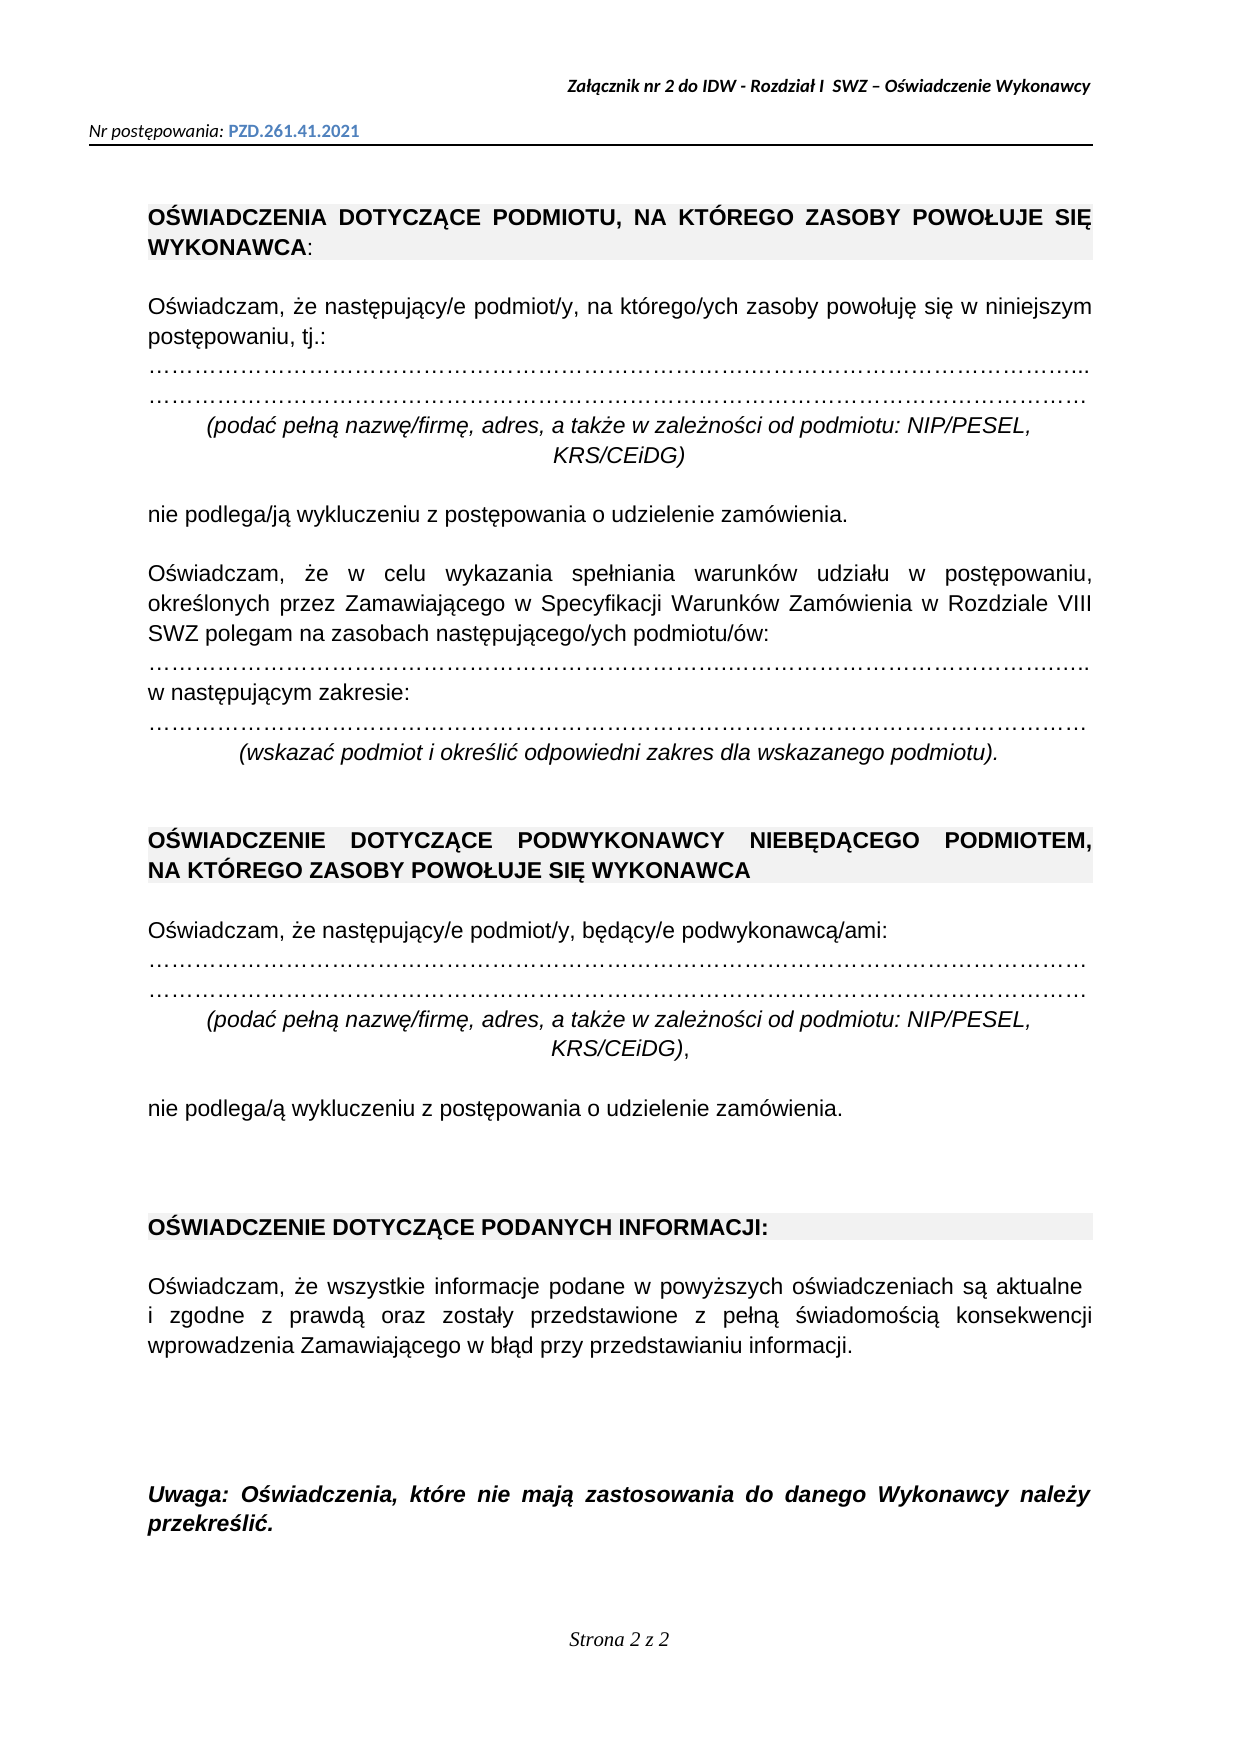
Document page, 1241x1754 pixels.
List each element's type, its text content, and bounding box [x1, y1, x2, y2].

text nie podlega/ją wykluczeniu z postępowania o udzielenie zamówienia. [148, 501, 1093, 527]
text …………………………………………………………………………………………………………… [148, 946, 1093, 973]
text …………………………………………………………………………………………………………… [148, 382, 1093, 408]
text OŚWIADCZENIA DOTYCZĄCE PODMIOTU, NA KTÓREGO ZASOBY POWOŁUJE SIĘ WYKONAWCA: [148, 230, 1093, 260]
text Oświadczam, że następujący/e podmiot/y, będący/e podwykonawcą/ami: [148, 917, 1093, 943]
text Oświadczam, że następujący/e podmiot/y, na którego/ych zasoby powołuję się w niniejszym postępowaniu, tj.: [148, 293, 1093, 349]
text OŚWIADCZENIE DOTYCZĄCE PODWYKONAWCY NIEBĘDĄCEGO PODMIOTEM, NA KTÓREGO ZASOBY POWOŁUJE SIĘ WYKONAWCA [148, 827, 1093, 883]
text Uwaga: Oświadczenia, które nie mają zastosowania do danego Wykonawcy należy przekreślić. [148, 1481, 1093, 1537]
text ………………………………………………………………….…………………………………….….. [148, 649, 1093, 676]
text (podać pełną nazwę/firmę, adres, a także w zależności od podmiotu: NIP/PESEL, KRS/CEiDG), [148, 1006, 1093, 1062]
text …………………………………………………………………………………………………………… [148, 976, 1093, 1002]
text nie podlega/ą wykluczeniu z postępowania o udzielenie zamówienia. [148, 1095, 1093, 1121]
text w następującym zakresie: [148, 679, 1093, 705]
text (podać pełną nazwę/firmę, adres, a także w zależności od podmiotu: NIP/PESEL, KRS/CEiDG) [148, 412, 1093, 468]
text Oświadczam, że wszystkie informacje podane w powyższych oświadczeniach są aktualne i zgodne z prawdą oraz zostały przedstawione z pełną świadomością konsekwencji wprowadzenia Zamawiającego w błąd przy przedstawianiu informacji. [148, 1273, 1093, 1358]
text Oświadczam, że w celu wykazania spełniania warunków udziału w postępowaniu, określonych przez Zamawiającego w Specyfikacji Warunków Zamówienia w Rozdziale VIII SWZ polegam na zasobach następującego/ych podmiotu/ów: [148, 560, 1093, 646]
text OŚWIADCZENIE DOTYCZĄCE PODANYCH INFORMACJI: [148, 1213, 1093, 1240]
text (wskazać podmiot i określić odpowiedni zakres dla wskazanego podmiotu). [148, 738, 1093, 765]
text …………………………………………………………………….……………………………………... [148, 352, 1093, 379]
text …………………………………………………………………………………………………………… [148, 709, 1093, 735]
